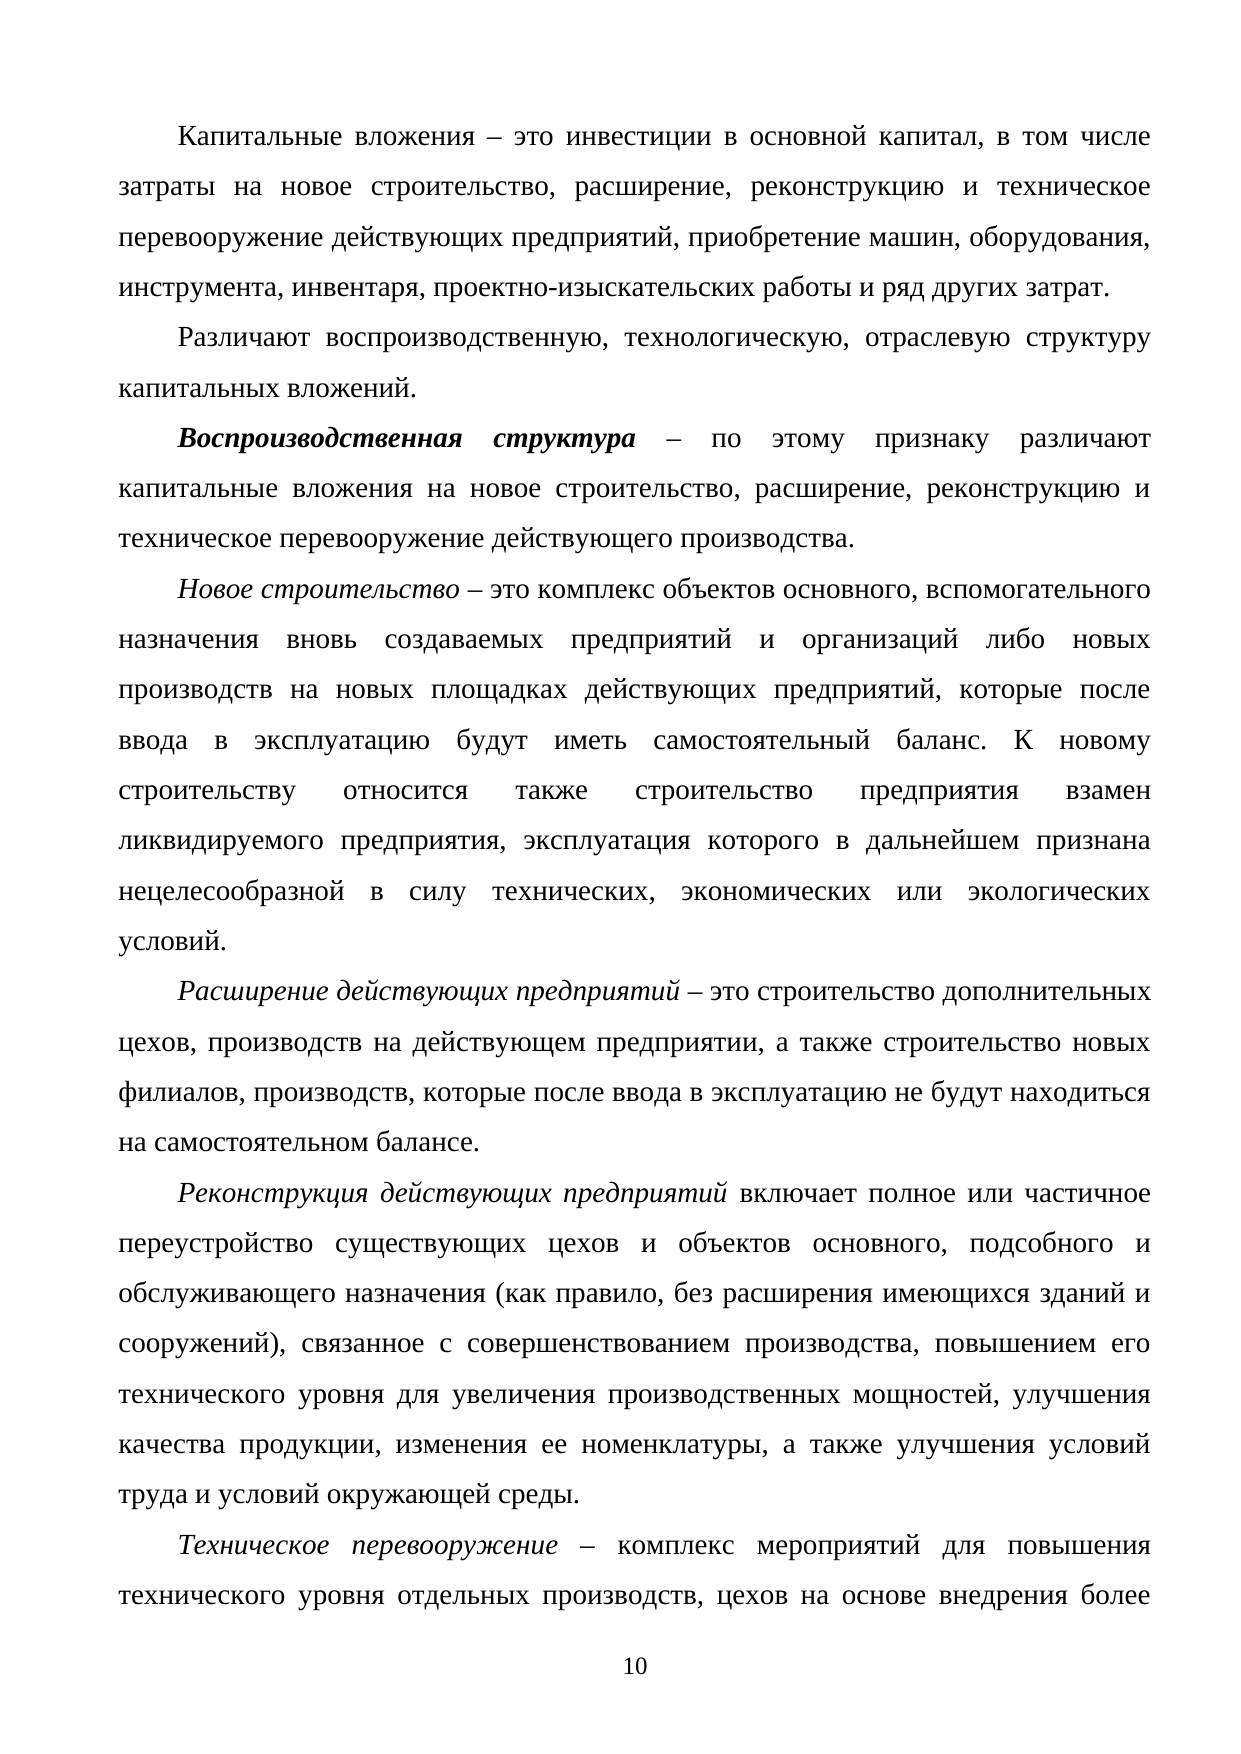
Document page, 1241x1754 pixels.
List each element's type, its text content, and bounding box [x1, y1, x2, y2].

text Расширение действующих предприятий – это строительство дополнительных цехов, производств на действующем предприятии, а также строительство новых филиалов, производств, которые после ввода в эксплуатацию не будут находиться на самостоятельном балансе. [118, 973, 1152, 1158]
text Капитальные вложения – это инвестиции в основной капитал, в том числе затраты на новое строительство, расширение, реконструкцию и техническое перевооружение действующих предприятий, приобретение машин, оборудования, инструмента, инвентаря, проектно-изыскательских работы и ряд других затрат. [118, 118, 1152, 303]
text Воспроизводственная структура – по этому признаку различают капитальные вложения на новое строительство, расширение, реконструкцию и техническое перевооружение действующего производства. [118, 420, 1152, 554]
text Новое строительство – это комплекс объектов основного, вспомогательного назначения вновь создаваемых предприятий и организаций либо новых производств на новых площадках действующих предприятий, которые после ввода в эксплуатацию будут иметь самостоятельный баланс. К новому строительству относится также строительство предприятия взамен ликвидируемого предприятия, эксплуатация которого в дальнейшем признана нецелесообразной в силу технических, экономических или экологических условий. [118, 571, 1152, 957]
text Реконструкция действующих предприятий включает полное или частичное переустройство существующих цехов и объектов основного, подсобного и обслуживающего назначения (как правило, без расширения имеющихся зданий и сооружений), связанное с совершенствованием производства, повышением его технического уровня для увеличения производственных мощностей, улучшения качества продукции, изменения ее номенклатуры, а также улучшения условий труда и условий окружающей среды. [118, 1175, 1152, 1510]
text Различают воспроизводственную, технологическую, отраслевую структуру капитальных вложений. [118, 319, 1152, 403]
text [118, 1527, 1152, 1611]
